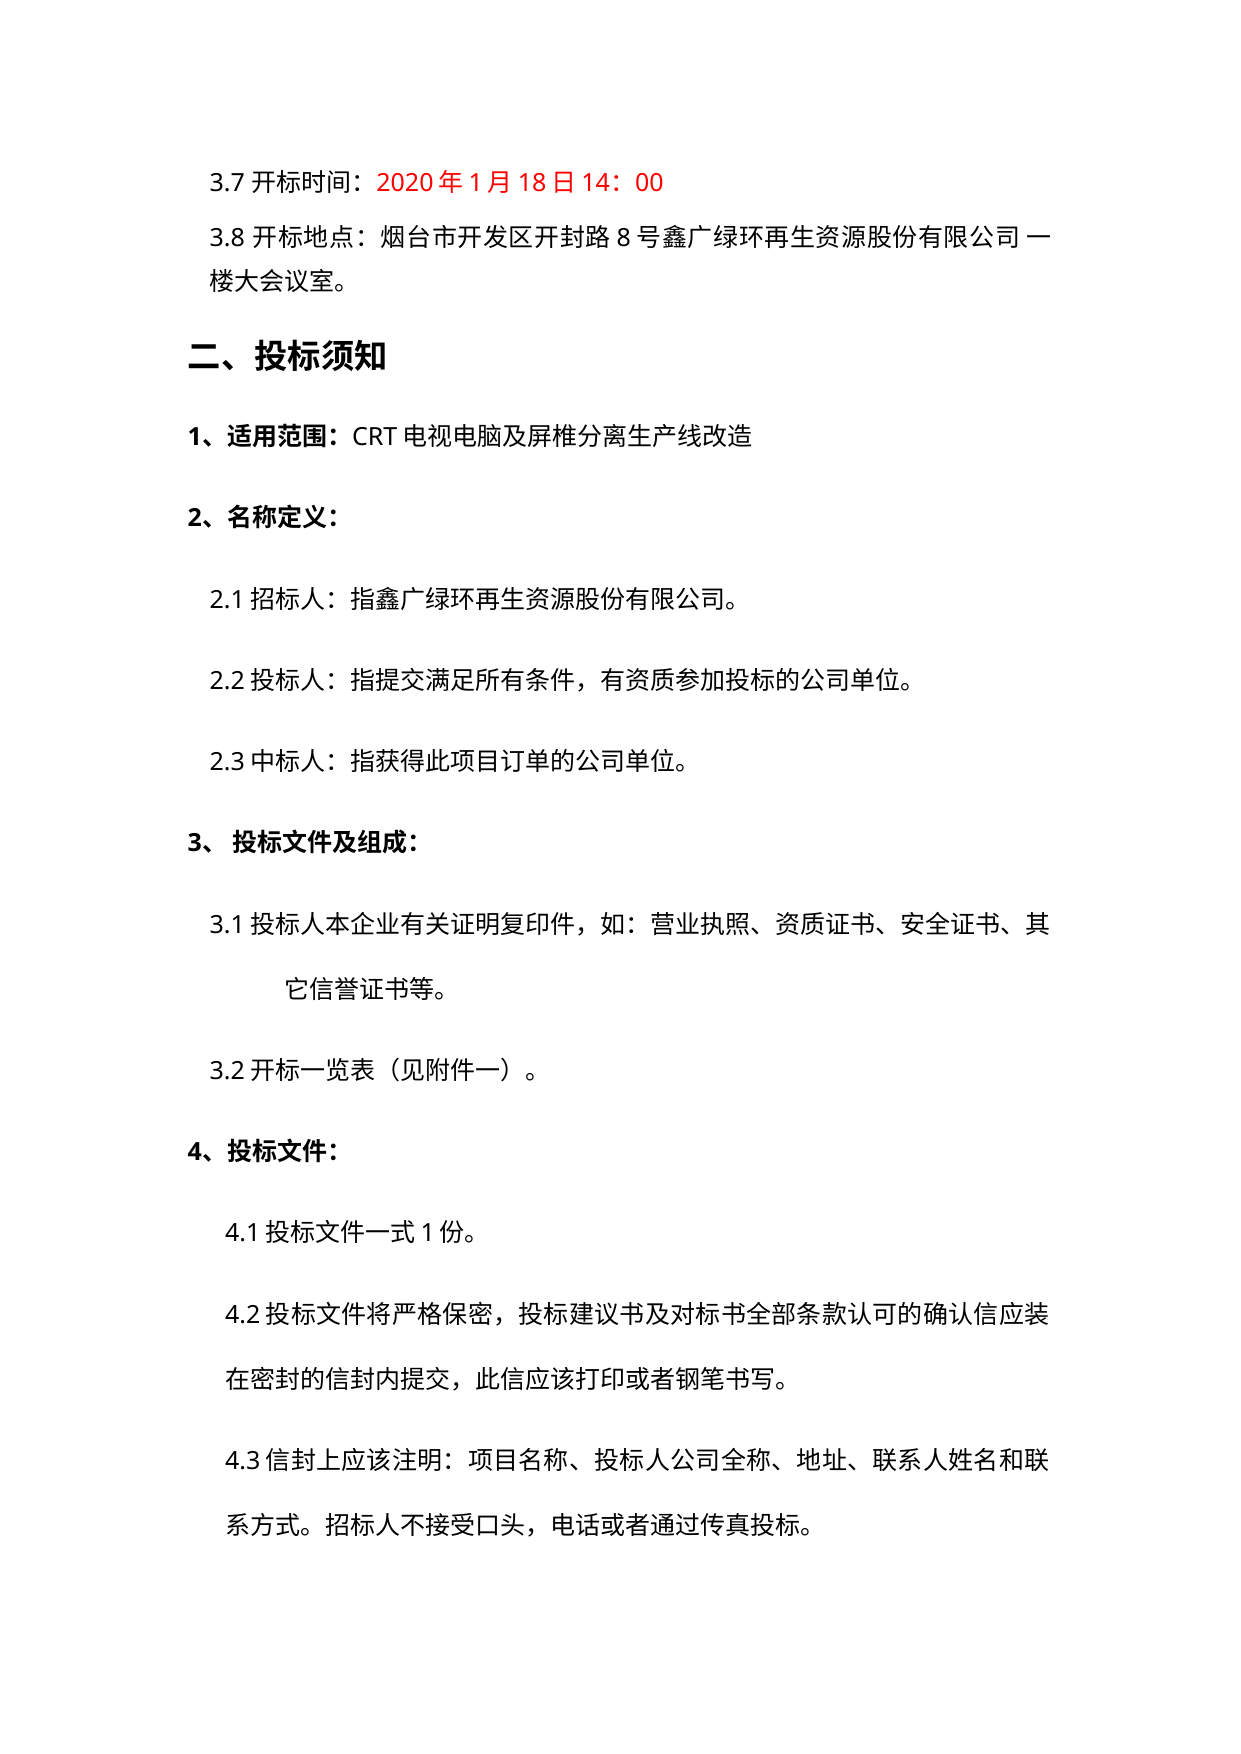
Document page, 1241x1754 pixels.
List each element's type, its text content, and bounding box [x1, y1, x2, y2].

text 3.7 开标时间：2020年1月18日14：00 [209, 162, 1053, 198]
text 4.1投标文件一式1份。 [225, 1198, 1053, 1263]
text 4.3信封上应该注明：项目名称、投标人公司全称、地址、联系人姓名和联系方式。招标人不接受口头，电话或者通过传真投标。 [225, 1426, 1053, 1556]
text 4、投标文件： [187, 1117, 1053, 1182]
text 2、名称定义： [187, 483, 1053, 548]
text 2.3中标人：指获得此项目订单的公司单位。 [209, 727, 1053, 792]
text 3、 投标文件及组成： [187, 808, 1053, 873]
text 2.1招标人：指鑫广绿环再生资源股份有限公司。 [209, 565, 1053, 630]
text 4.2投标文件将严格保密，投标建议书及对标书全部条款认可的确认信应装在密封的信封内提交，此信应该打印或者钢笔书写。 [225, 1280, 1053, 1410]
text 1、适用范围：CRT电视电脑及屏椎分离生产线改造 [187, 402, 1053, 467]
text 二、投标须知 [187, 321, 1053, 386]
text 3.8 开标地点：烟台市开发区开封路8号鑫广绿环再生资源股份有限公司 一楼大会议室。 [209, 218, 1053, 298]
text 2.2投标人：指提交满足所有条件，有资质参加投标的公司单位。 [209, 646, 1053, 711]
text 3.2开标一览表（见附件一）。 [209, 1036, 1053, 1101]
text 3.1投标人本企业有关证明复印件，如：营业执照、资质证书、安全证书、其它信誉证书等。 [209, 890, 1053, 1020]
